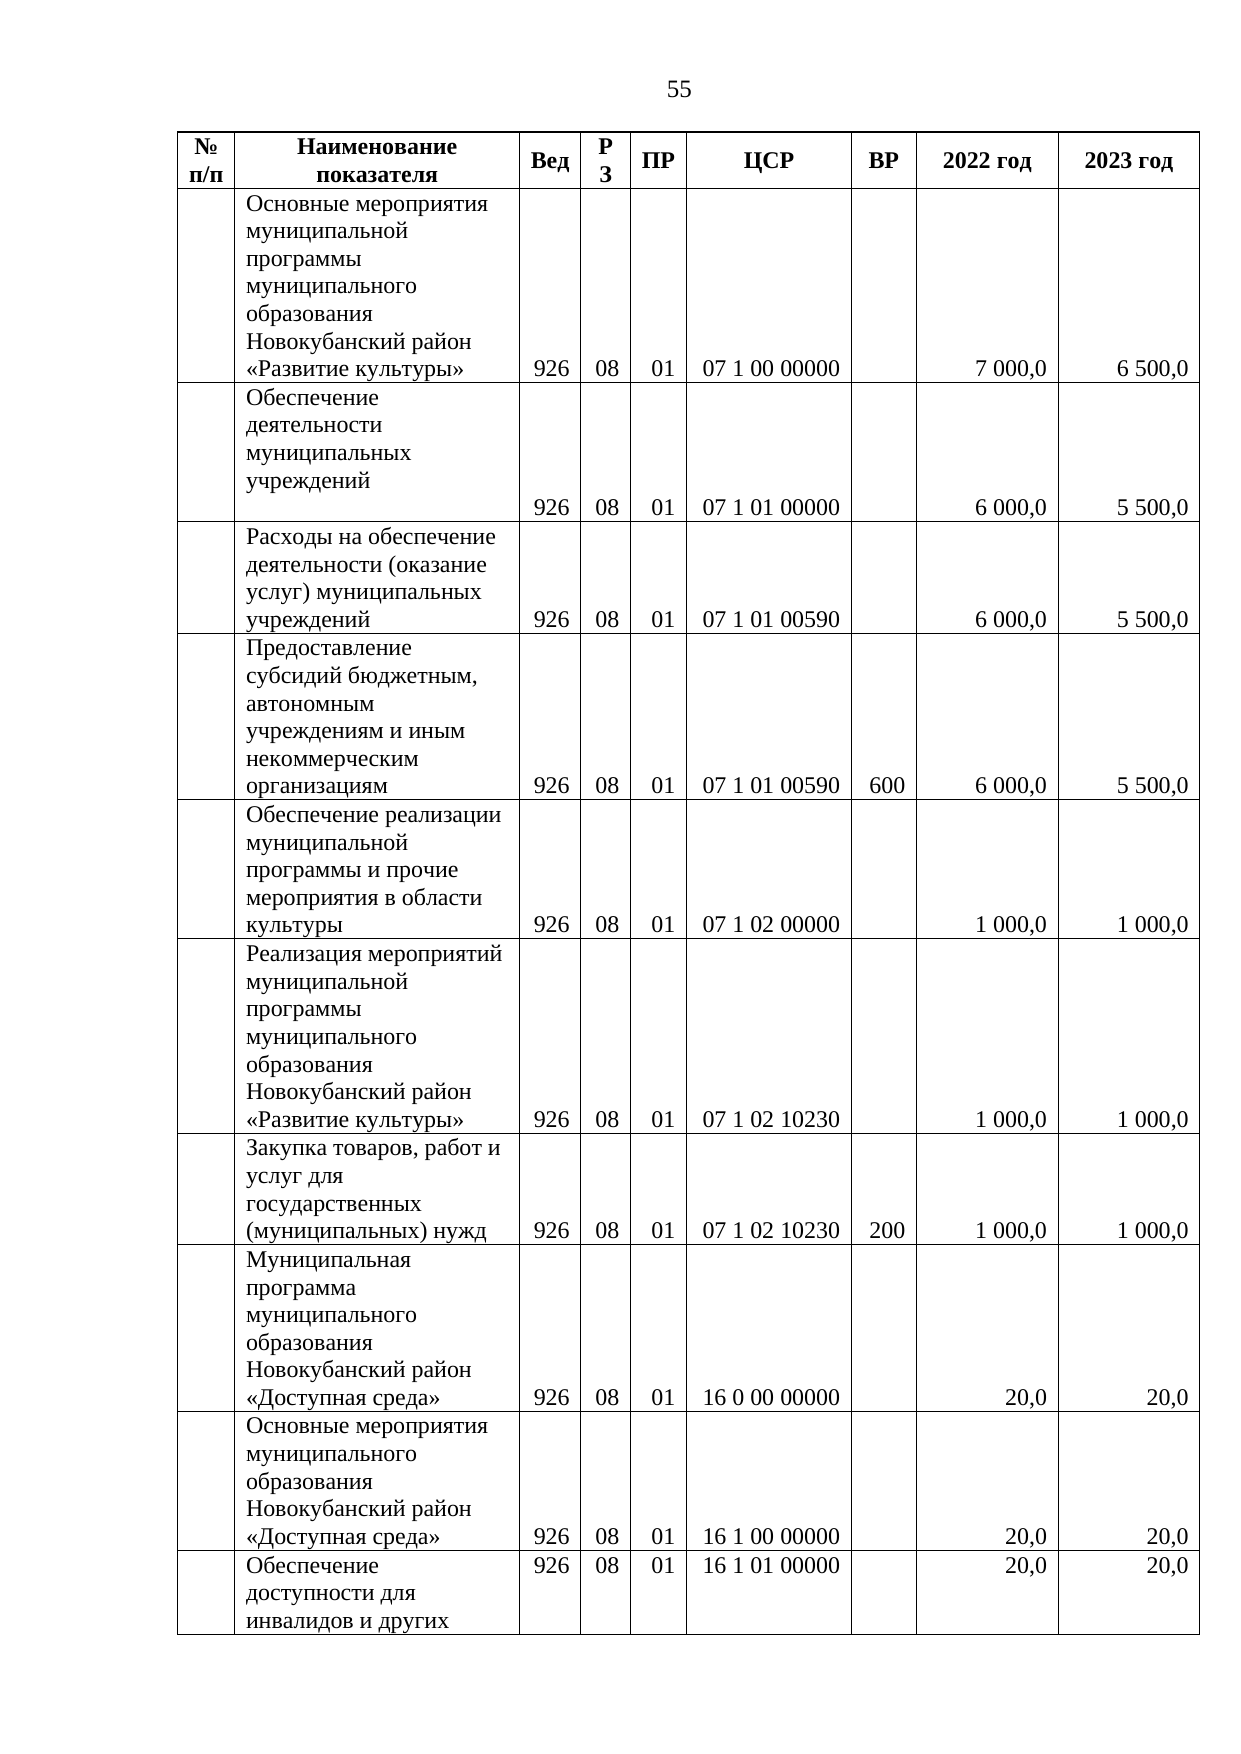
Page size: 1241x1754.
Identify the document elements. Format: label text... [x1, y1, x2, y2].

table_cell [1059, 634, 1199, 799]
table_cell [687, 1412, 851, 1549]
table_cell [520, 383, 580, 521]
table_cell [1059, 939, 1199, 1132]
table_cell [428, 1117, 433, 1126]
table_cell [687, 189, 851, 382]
table_header Наименование показателя [235, 133, 519, 188]
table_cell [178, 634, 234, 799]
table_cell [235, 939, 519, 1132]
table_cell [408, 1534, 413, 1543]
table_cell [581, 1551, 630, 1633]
table_header № п/п [178, 133, 234, 188]
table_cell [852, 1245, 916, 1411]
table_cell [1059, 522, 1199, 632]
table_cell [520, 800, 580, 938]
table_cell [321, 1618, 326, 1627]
table_header ВР [852, 133, 916, 188]
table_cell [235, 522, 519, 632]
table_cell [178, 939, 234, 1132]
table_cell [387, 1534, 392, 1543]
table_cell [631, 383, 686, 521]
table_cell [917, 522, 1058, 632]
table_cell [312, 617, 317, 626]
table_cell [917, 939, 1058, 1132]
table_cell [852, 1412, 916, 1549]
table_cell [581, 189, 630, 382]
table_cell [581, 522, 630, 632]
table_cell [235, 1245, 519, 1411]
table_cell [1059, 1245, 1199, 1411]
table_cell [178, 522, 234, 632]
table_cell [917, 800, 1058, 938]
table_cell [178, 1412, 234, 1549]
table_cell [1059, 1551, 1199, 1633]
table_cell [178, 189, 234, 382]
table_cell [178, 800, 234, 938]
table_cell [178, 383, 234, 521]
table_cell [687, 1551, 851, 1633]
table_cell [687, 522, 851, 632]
table_header ЦСР [687, 133, 851, 188]
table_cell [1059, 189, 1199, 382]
table_header 2022 год [917, 133, 1058, 188]
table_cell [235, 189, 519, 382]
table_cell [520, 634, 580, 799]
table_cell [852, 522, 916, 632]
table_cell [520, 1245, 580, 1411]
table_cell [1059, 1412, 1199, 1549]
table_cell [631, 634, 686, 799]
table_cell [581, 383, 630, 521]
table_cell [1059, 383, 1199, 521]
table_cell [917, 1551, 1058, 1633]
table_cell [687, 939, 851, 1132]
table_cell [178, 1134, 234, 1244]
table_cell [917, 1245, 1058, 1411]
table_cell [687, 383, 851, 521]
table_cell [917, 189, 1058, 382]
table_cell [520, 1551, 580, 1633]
table_header ПР [631, 133, 686, 188]
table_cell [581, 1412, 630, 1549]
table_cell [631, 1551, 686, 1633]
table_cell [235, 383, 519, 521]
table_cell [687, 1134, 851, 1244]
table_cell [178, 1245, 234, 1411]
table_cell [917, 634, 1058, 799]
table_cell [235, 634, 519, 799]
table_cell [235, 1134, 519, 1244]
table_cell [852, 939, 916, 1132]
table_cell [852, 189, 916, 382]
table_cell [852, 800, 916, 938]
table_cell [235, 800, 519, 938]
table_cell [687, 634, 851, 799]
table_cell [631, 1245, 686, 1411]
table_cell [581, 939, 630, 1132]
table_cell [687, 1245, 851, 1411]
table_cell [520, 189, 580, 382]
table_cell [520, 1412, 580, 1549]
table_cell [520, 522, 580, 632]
table_header РЗ [581, 133, 630, 188]
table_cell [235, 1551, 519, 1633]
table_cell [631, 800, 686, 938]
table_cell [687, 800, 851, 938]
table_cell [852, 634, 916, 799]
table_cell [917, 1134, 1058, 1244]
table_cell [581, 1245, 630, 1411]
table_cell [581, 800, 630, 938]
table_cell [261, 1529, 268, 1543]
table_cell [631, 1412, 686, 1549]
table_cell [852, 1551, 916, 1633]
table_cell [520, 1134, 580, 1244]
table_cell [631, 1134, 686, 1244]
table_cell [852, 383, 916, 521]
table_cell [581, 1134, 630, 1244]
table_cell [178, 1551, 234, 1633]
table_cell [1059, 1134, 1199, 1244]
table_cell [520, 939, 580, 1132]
table_header 2023 год [1059, 133, 1199, 188]
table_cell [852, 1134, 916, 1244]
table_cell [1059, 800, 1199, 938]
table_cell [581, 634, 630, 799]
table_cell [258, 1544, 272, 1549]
table_header Вед [520, 133, 580, 188]
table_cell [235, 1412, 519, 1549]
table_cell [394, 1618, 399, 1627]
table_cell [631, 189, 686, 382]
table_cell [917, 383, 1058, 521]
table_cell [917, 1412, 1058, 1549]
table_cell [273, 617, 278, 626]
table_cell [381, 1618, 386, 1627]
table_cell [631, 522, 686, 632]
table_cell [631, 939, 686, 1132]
